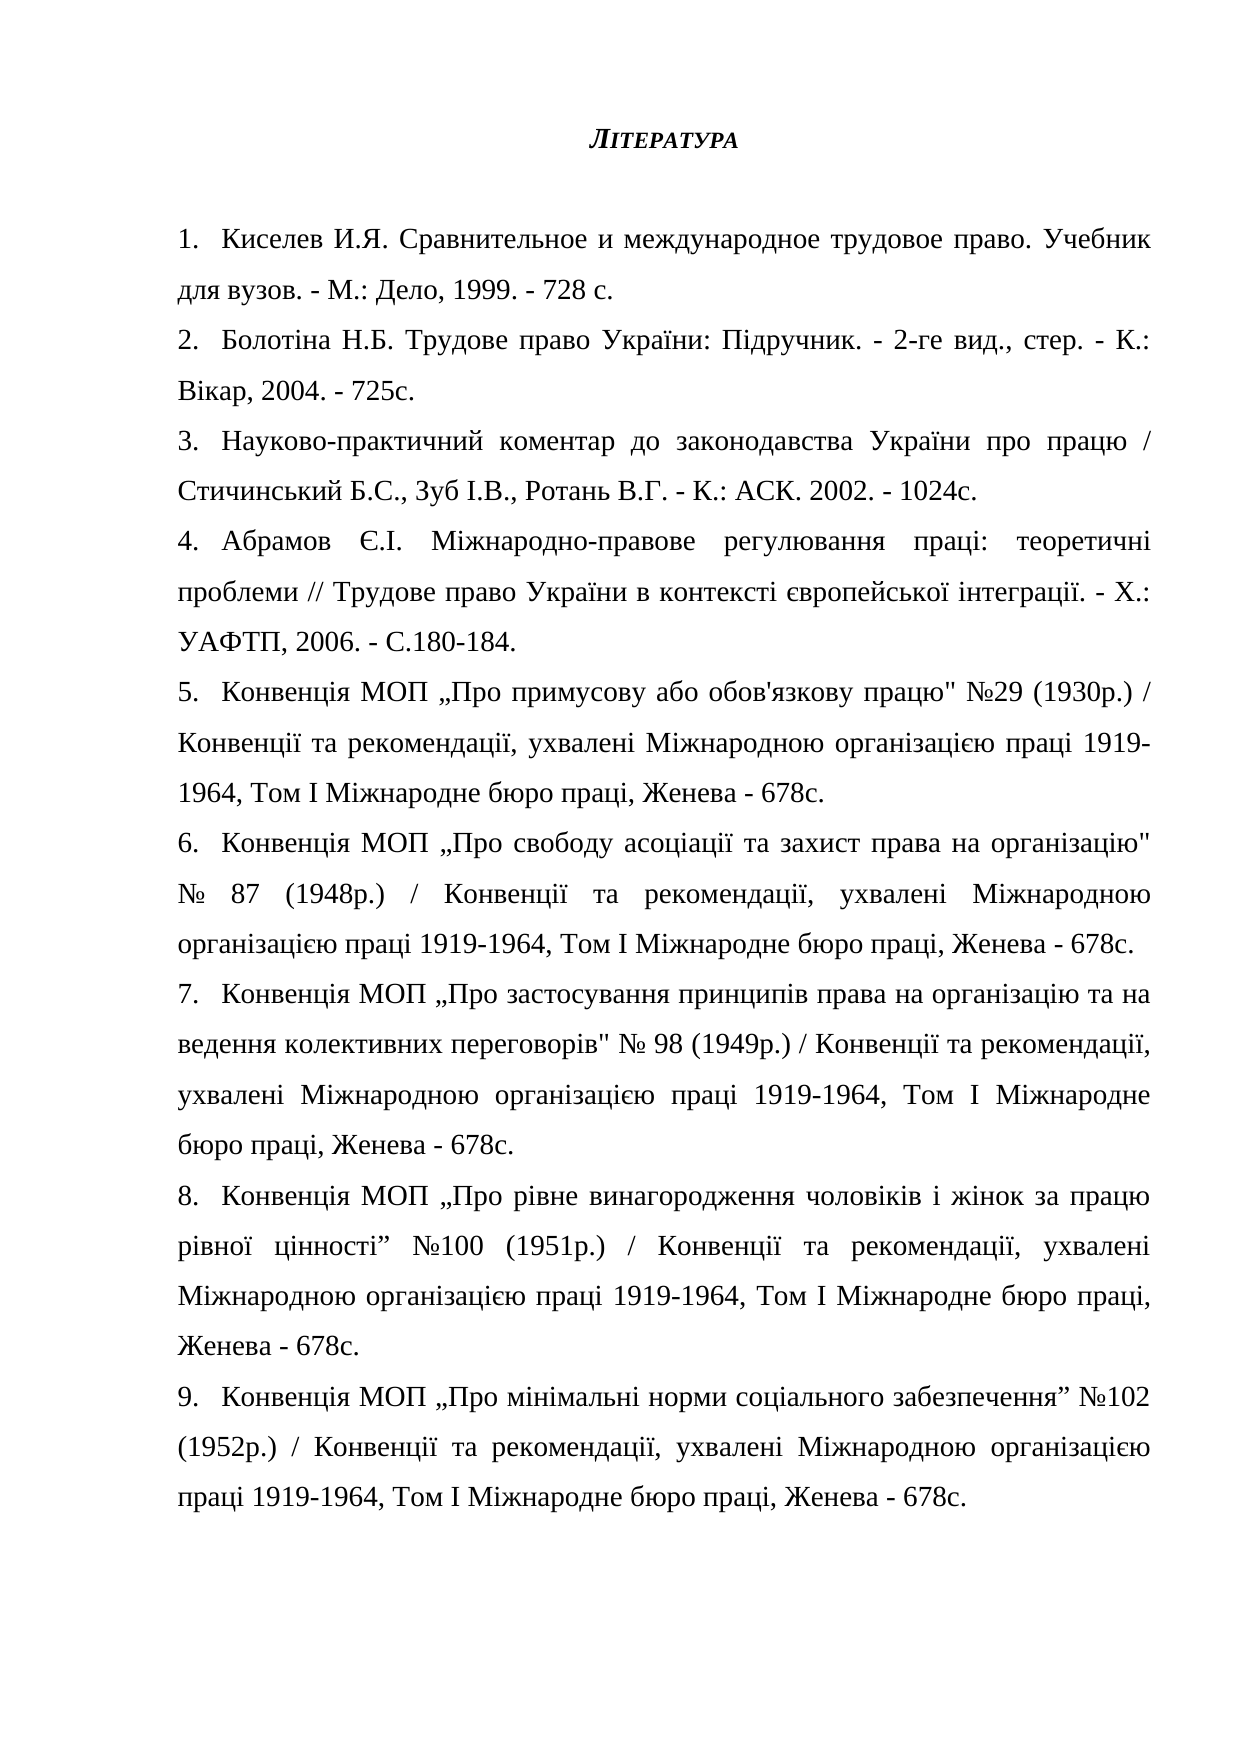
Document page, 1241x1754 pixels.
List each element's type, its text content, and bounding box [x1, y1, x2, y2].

text Конвенція МОП „Про примусову або обов'язкову працю" №29 (1930р.) / Конвенції та рекомендації, ухвалені Міжнародною організацією праці 1919-1964, Том I Міжнародне бюро праці, Женева - 678с. [177, 674, 1152, 809]
text Науково-практичний коментар до законодавства України про працю / Стичинський Б.С., Зуб І.В., Ротань В.Г. - К.: АСК. 2002. - 1024с. [177, 423, 1152, 507]
subtitle Література [177, 121, 1152, 154]
text Конвенція МОП „Про рівне винагородження чоловіків і жінок за працю рівної цінності” №100 (1951р.) / Конвенції та рекомендації, ухвалені Міжнародною організацією праці 1919-1964, Том I Міжнародне бюро праці, Женева - 678с. [177, 1178, 1152, 1362]
text Абрамов Є.І. Міжнародно-правове регулювання праці: теоретичні проблеми // Трудове право України в контексті європейської інтеграції. - Х.: УАФТП, 2006. - С.180-184. [177, 523, 1152, 658]
text Конвенція МОП „Про свободу асоціації та захист права на організацію" № 87 (1948р.) / Конвенції та рекомендації, ухвалені Міжнародною організацією праці 1919-1964, Том I Міжнародне бюро праці, Женева - 678с. [177, 825, 1152, 959]
text Киселев И.Я. Сравнительное и международное трудовое право. Учебник для вузов. - М.: Дело, 1999. - 728 с. [177, 222, 1152, 306]
text Конвенція МОП „Про застосування принципів права на організацію та на ведення колективних переговорів" № 98 (1949р.) / Конвенції та рекомендації, ухвалені Міжнародною організацією праці 1919-1964, Том I Міжнародне бюро праці, Женева - 678с. [177, 976, 1152, 1161]
text Болотіна Н.Б. Трудове право України: Підручник. - 2-ге вид., стер. - К.: Вікар, 2004. - 725с. [177, 322, 1152, 406]
text Конвенція МОП „Про мінімальні норми соціального забезпечення” №102 (1952р.) / Конвенції та рекомендації, ухвалені Міжнародною організацією праці 1919-1964, Том I Міжнародне бюро праці, Женева - 678с. [177, 1379, 1152, 1513]
